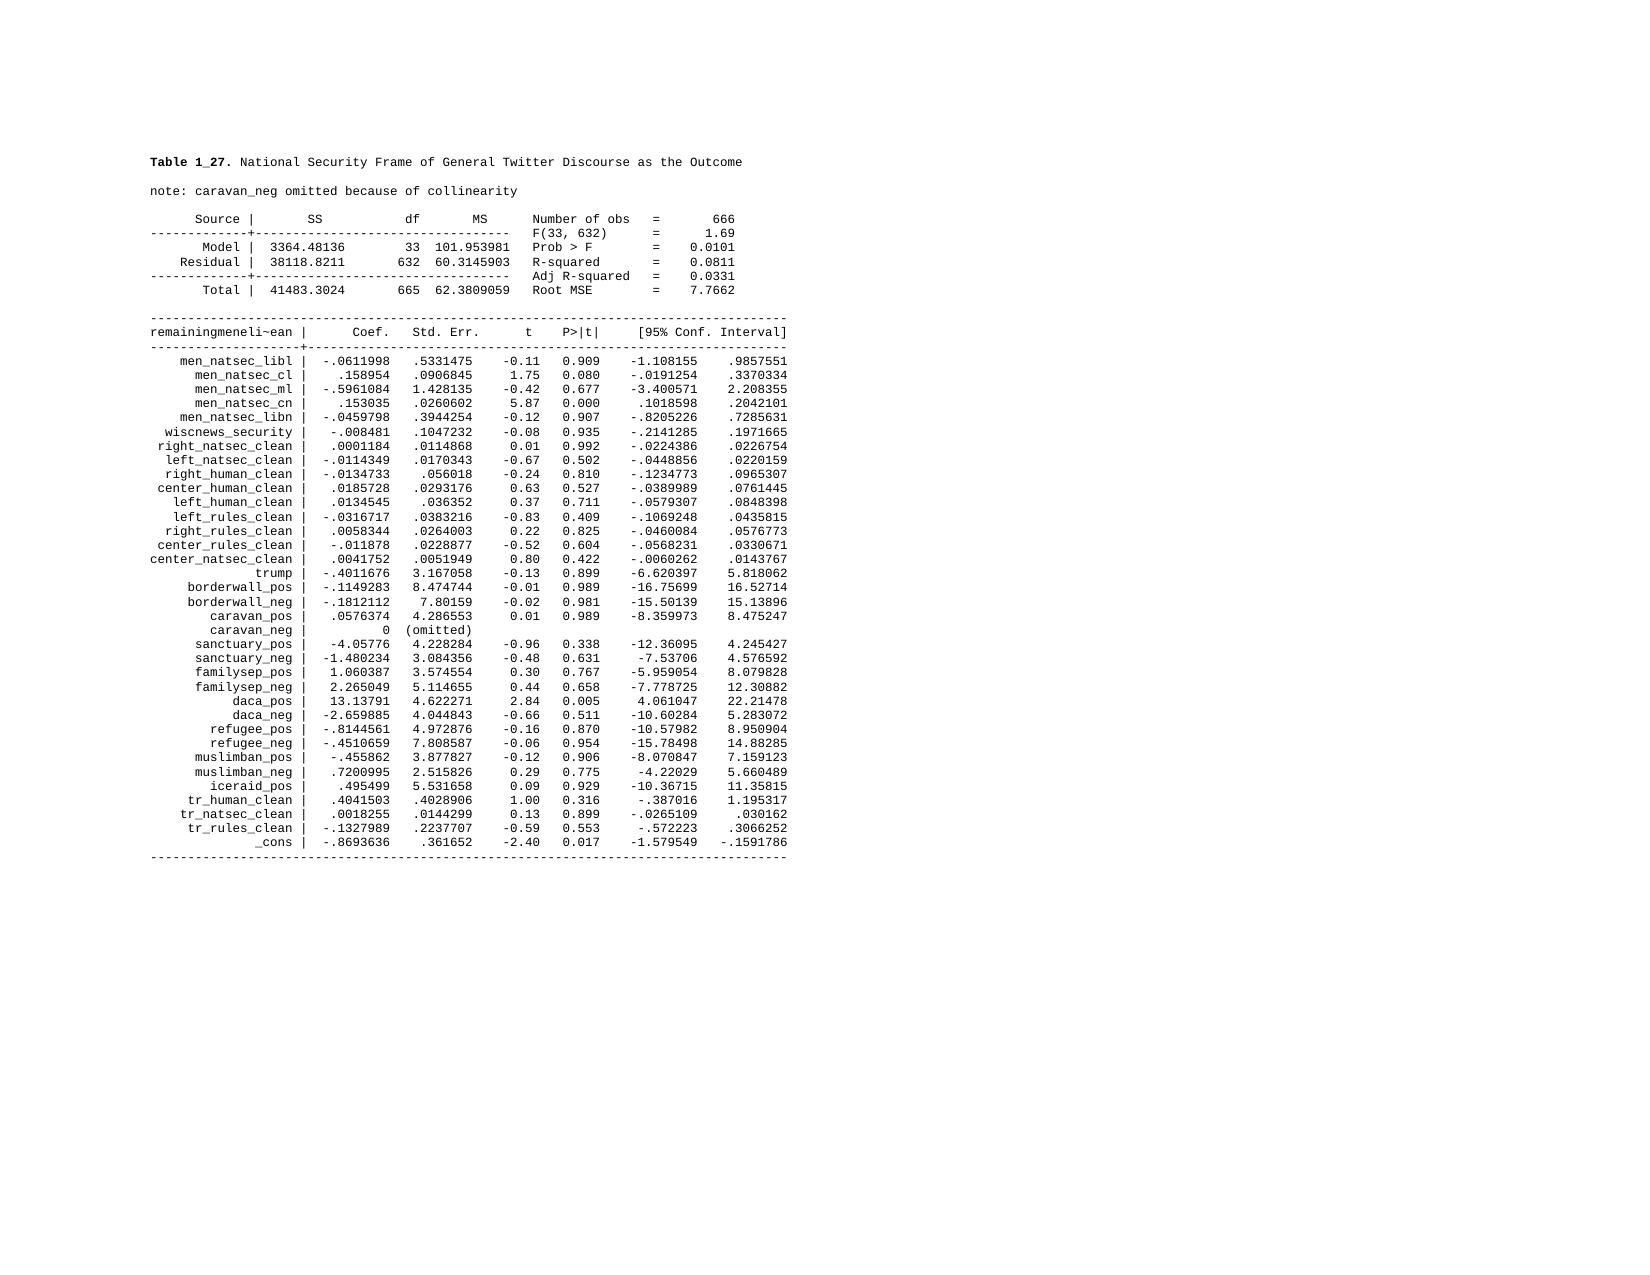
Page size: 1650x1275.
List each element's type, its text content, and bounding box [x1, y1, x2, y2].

text iceraid_pos | .495499 5.531658 0.09 0.929 -10.36715 11.35815 [150, 780, 1500, 794]
text men_natsec_cl | .158954 .0906845 1.75 0.080 -.0191254 .3370334 [150, 369, 1500, 383]
text familysep_pos | 1.060387 3.574554 0.30 0.767 -5.959054 8.079828 [150, 666, 1500, 681]
text familysep_neg | 2.265049 5.114655 0.44 0.658 -7.778725 12.30882 [150, 681, 1500, 695]
text sanctuary_pos | -4.05776 4.228284 -0.96 0.338 -12.36095 4.245427 [150, 638, 1500, 652]
text remainingmeneli~ean | Coef. Std. Err. t P>|t| [95% Conf. Interval] [150, 326, 1500, 341]
text muslimban_neg | .7200995 2.515826 0.29 0.775 -4.22029 5.660489 [150, 766, 1500, 780]
text Total | 41483.3024 665 62.3809059 Root MSE = 7.7662 [150, 284, 1500, 298]
text tr_natsec_clean | .0018255 .0144299 0.13 0.899 -.0265109 .030162 [150, 808, 1500, 822]
text right_rules_clean | .0058344 .0264003 0.22 0.825 -.0460084 .0576773 [150, 525, 1500, 539]
text sanctuary_neg | -1.480234 3.084356 -0.48 0.631 -7.53706 4.576592 [150, 652, 1500, 666]
text center_rules_clean | -.011878 .0228877 -0.52 0.604 -.0568231 .0330671 [150, 539, 1500, 553]
text left_rules_clean | -.0316717 .0383216 -0.83 0.409 -.1069248 .0435815 [150, 511, 1500, 525]
text Model | 3364.48136 33 101.953981 Prob > F = 0.0101 [150, 241, 1500, 256]
text ------------------------------------------------------------------------------------- [150, 851, 1500, 865]
text _cons | -.8693636 .361652 -2.40 0.017 -1.579549 -.1591786 [150, 836, 1500, 851]
text Table 1_27. National Security Frame of General Twitter Discourse as the Outcome [150, 156, 1500, 171]
text tr_human_clean | .4041503 .4028906 1.00 0.316 -.387016 1.195317 [150, 794, 1500, 808]
text borderwall_pos | -.1149283 8.474744 -0.01 0.989 -16.75699 16.52714 [150, 581, 1500, 596]
text Source | SS df MS Number of obs = 666 [150, 213, 1500, 227]
text center_natsec_clean | .0041752 .0051949 0.80 0.422 -.0060262 .0143767 [150, 553, 1500, 567]
text -------------+---------------------------------- Adj R-squared = 0.0331 [150, 270, 1500, 284]
text wiscnews_security | -.008481 .1047232 -0.08 0.935 -.2141285 .1971665 [150, 426, 1500, 440]
text ------------------------------------------------------------------------------------- [150, 312, 1500, 326]
text -------------+---------------------------------- F(33, 632) = 1.69 [150, 227, 1500, 241]
text borderwall_neg | -.1812112 7.80159 -0.02 0.981 -15.50139 15.13896 [150, 596, 1500, 610]
text left_human_clean | .0134545 .036352 0.37 0.711 -.0579307 .0848398 [150, 496, 1500, 511]
text daca_neg | -2.659885 4.044843 -0.66 0.511 -10.60284 5.283072 [150, 709, 1500, 723]
text trump | -.4011676 3.167058 -0.13 0.899 -6.620397 5.818062 [150, 567, 1500, 581]
text refugee_pos | -.8144561 4.972876 -0.16 0.870 -10.57982 8.950904 [150, 723, 1500, 737]
text men_natsec_libn | -.0459798 .3944254 -0.12 0.907 -.8205226 .7285631 [150, 411, 1500, 426]
text right_human_clean | -.0134733 .056018 -0.24 0.810 -.1234773 .0965307 [150, 468, 1500, 482]
text left_natsec_clean | -.0114349 .0170343 -0.67 0.502 -.0448856 .0220159 [150, 454, 1500, 468]
text men_natsec_ml | -.5961084 1.428135 -0.42 0.677 -3.400571 2.208355 [150, 383, 1500, 397]
text refugee_neg | -.4510659 7.808587 -0.06 0.954 -15.78498 14.88285 [150, 737, 1500, 751]
text note: caravan_neg omitted because of collinearity [150, 185, 1500, 199]
text right_natsec_clean | .0001184 .0114868 0.01 0.992 -.0224386 .0226754 [150, 440, 1500, 454]
text --------------------+---------------------------------------------------------------- [150, 341, 1500, 355]
text caravan_neg | 0 (omitted) [150, 624, 1500, 638]
text center_human_clean | .0185728 .0293176 0.63 0.527 -.0389989 .0761445 [150, 482, 1500, 496]
text daca_pos | 13.13791 4.622271 2.84 0.005 4.061047 22.21478 [150, 695, 1500, 709]
text tr_rules_clean | -.1327989 .2237707 -0.59 0.553 -.572223 .3066252 [150, 822, 1500, 836]
text Residual | 38118.8211 632 60.3145903 R-squared = 0.0811 [150, 256, 1500, 270]
text men_natsec_cn | .153035 .0260602 5.87 0.000 .1018598 .2042101 [150, 397, 1500, 411]
text caravan_pos | .0576374 4.286553 0.01 0.989 -8.359973 8.475247 [150, 610, 1500, 624]
text muslimban_pos | -.455862 3.877827 -0.12 0.906 -8.070847 7.159123 [150, 751, 1500, 766]
text men_natsec_libl | -.0611998 .5331475 -0.11 0.909 -1.108155 .9857551 [150, 355, 1500, 369]
